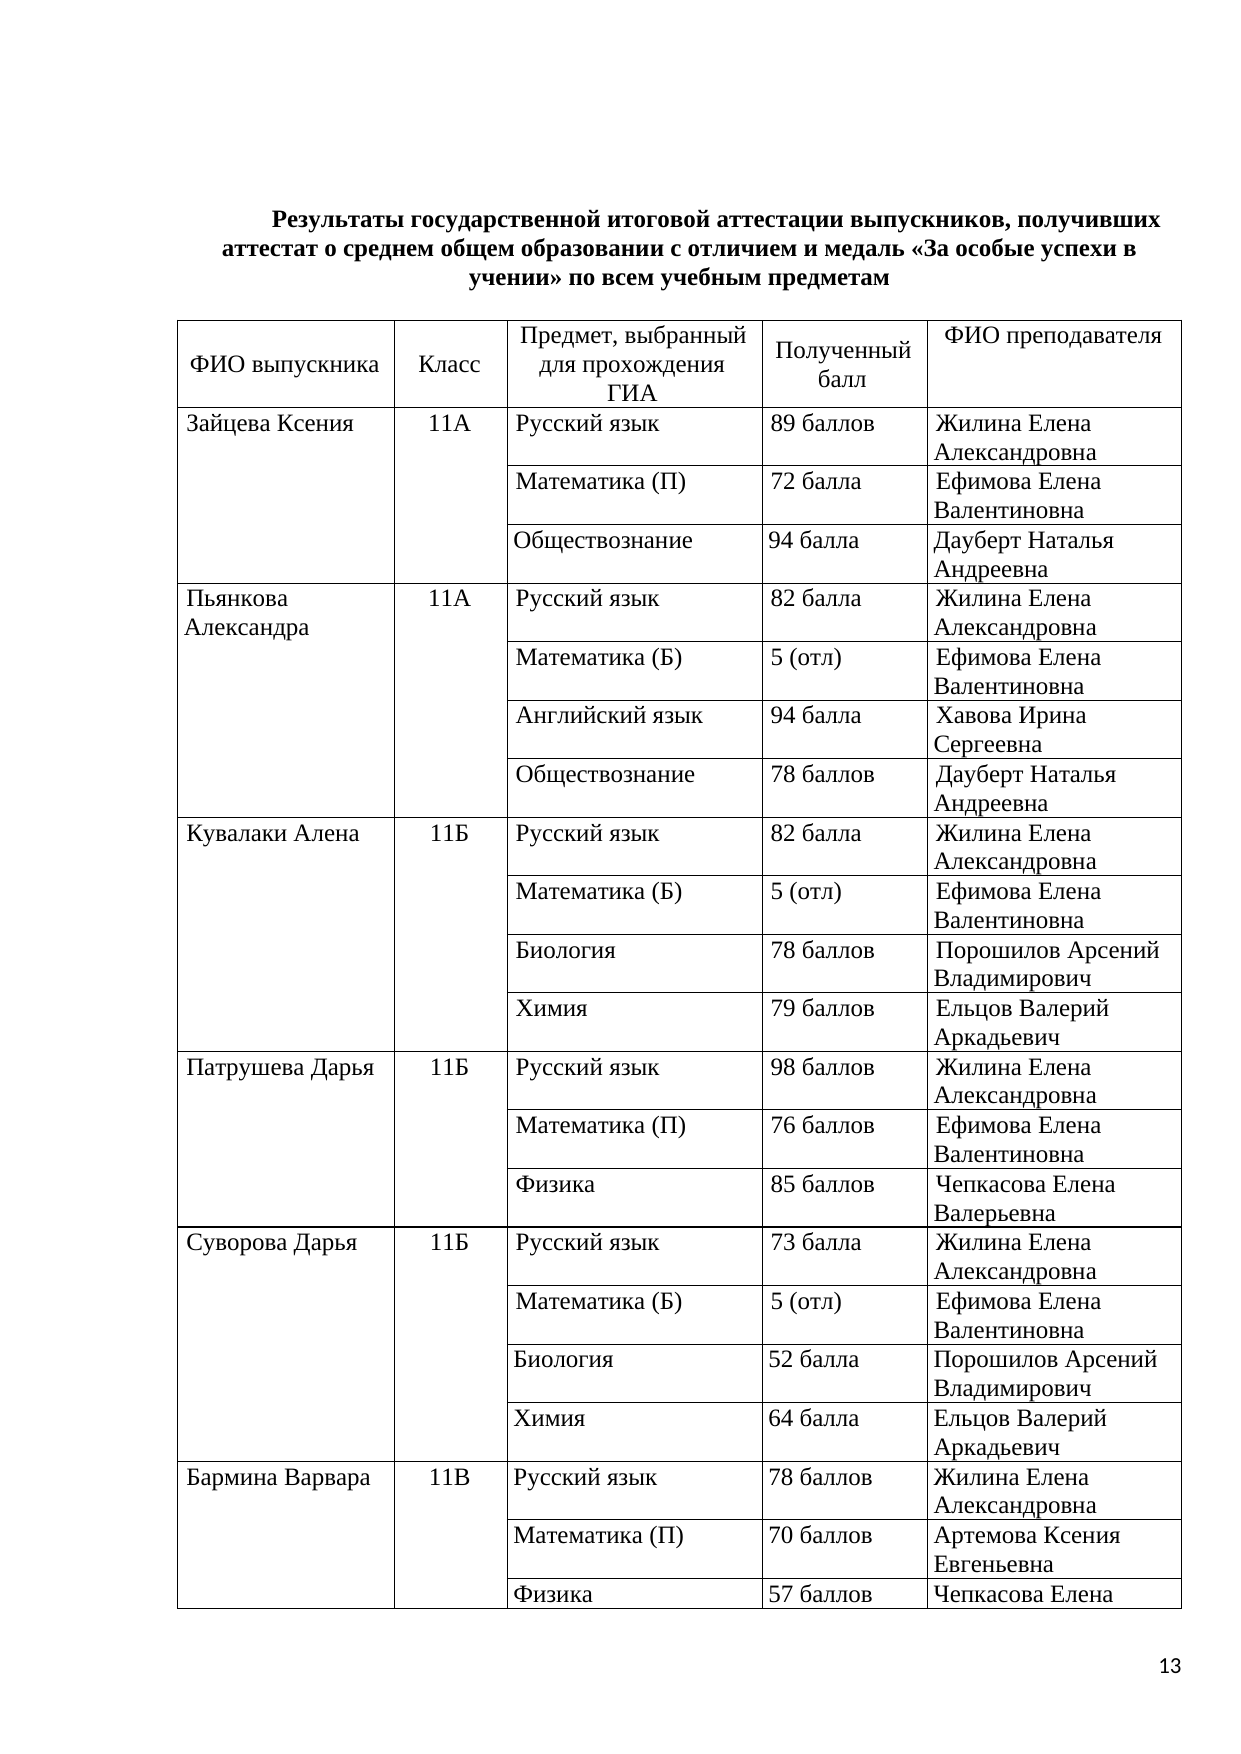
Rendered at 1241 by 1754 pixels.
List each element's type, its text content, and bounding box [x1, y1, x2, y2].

table_cell 73 балла [763, 1228, 927, 1285]
table_header ФИО выпускника [178, 321, 394, 407]
table_cell Артемова Ксения Евгеньевна [928, 1520, 1181, 1578]
table_cell Математика (П) [508, 1520, 762, 1578]
table_cell 82 балла [763, 584, 927, 641]
table_cell Чепкасова Елена Валерьевна [928, 1169, 1181, 1226]
table_cell Математика (Б) [508, 1286, 762, 1343]
table_cell 52 балла [763, 1345, 927, 1402]
table_cell 11А [395, 408, 507, 582]
table_cell 72 балла [763, 466, 927, 524]
table_cell 11В [395, 1462, 507, 1607]
table_cell 5 (отл) [763, 876, 927, 934]
table_cell Порошилов Арсений Владимирович [928, 935, 1181, 992]
table_cell Чепкасова Елена Валерьевна [928, 1579, 1181, 1607]
table_cell Ельцов Валерий Аркадьевич [928, 1403, 1181, 1461]
table_cell 82 балла [763, 818, 927, 875]
table_cell Обществознание [508, 759, 762, 817]
table_cell Биология [508, 1345, 762, 1402]
table_cell 78 баллов [763, 935, 927, 992]
table_cell Жилина Елена Александровна [928, 408, 1181, 465]
table_cell Русский язык [508, 584, 762, 641]
table_cell Пьянкова Александра [178, 584, 394, 817]
table_cell Биология [508, 935, 762, 992]
table_cell Физика [508, 1169, 762, 1226]
table_cell 70 баллов [763, 1520, 927, 1578]
table_cell Ефимова Елена Валентиновна [928, 1286, 1181, 1343]
table_cell 11Б [395, 818, 507, 1051]
table_cell Математика (П) [508, 466, 762, 524]
table_cell Патрушева Дарья [178, 1052, 394, 1226]
table_header Полученный балл [763, 321, 927, 407]
table_cell Ефимова Елена Валентиновна [928, 642, 1181, 699]
table_cell Зайцева Ксения [178, 408, 394, 582]
table_cell 94 балла [763, 701, 927, 758]
table_cell Английский язык [508, 701, 762, 758]
table_cell Физика [508, 1579, 762, 1607]
table_cell Русский язык [508, 1462, 762, 1519]
table_cell 5 (отл) [763, 1286, 927, 1343]
table_cell Жилина Елена Александровна [928, 818, 1181, 875]
table_cell 94 балла [763, 525, 927, 582]
table_cell Бармина Варвара [178, 1462, 394, 1607]
table_header Класс [395, 321, 507, 407]
table_cell Жилина Елена Александровна [928, 1228, 1181, 1285]
table_cell Русский язык [508, 1228, 762, 1285]
table_cell Ефимова Елена Валентиновна [928, 1110, 1181, 1168]
table_cell Русский язык [508, 818, 762, 875]
table_cell 11Б [395, 1228, 507, 1461]
table_cell Дауберт Наталья Андреевна [928, 759, 1181, 817]
table_cell Русский язык [508, 1052, 762, 1109]
table_cell Обществознание [508, 525, 762, 582]
table_cell 79 баллов [763, 993, 927, 1051]
table_cell 85 баллов [763, 1169, 927, 1226]
table_cell Химия [508, 993, 762, 1051]
table_header ФИО преподавателя [928, 321, 1181, 407]
table_cell Жилина Елена Александровна [928, 1052, 1181, 1109]
table_cell Химия [508, 1403, 762, 1461]
table_cell 78 баллов [763, 1462, 927, 1519]
table_cell Суворова Дарья [178, 1228, 394, 1461]
table_cell Математика (Б) [508, 876, 762, 934]
table_cell Дауберт Наталья Андреевна [928, 525, 1181, 582]
table_cell Математика (П) [508, 1110, 762, 1168]
table_header Предмет, выбранный для прохождения ГИА [508, 321, 762, 407]
text Результаты государственной итоговой аттестации выпускников, получивших аттестат о среднем общем образовании с отличием и медаль «За особые успехи в учении» по всем учебным предметам [177, 204, 1181, 291]
table_cell Жилина Елена Александровна [928, 1462, 1181, 1519]
table_cell Хавова Ирина Сергеевна [928, 701, 1181, 758]
table_cell Ефимова Елена Валентиновна [928, 876, 1181, 934]
table_cell Математика (Б) [508, 642, 762, 699]
table_cell 57 баллов [763, 1579, 927, 1607]
table_cell Кувалаки Алена [178, 818, 394, 1051]
table_cell 11Б [395, 1052, 507, 1226]
table_cell 11А [395, 584, 507, 817]
table_cell Порошилов Арсений Владимирович [928, 1345, 1181, 1402]
table_cell 5 (отл) [763, 642, 927, 699]
table_cell Жилина Елена Александровна [928, 584, 1181, 641]
table_cell 98 баллов [763, 1052, 927, 1109]
table_cell 89 баллов [763, 408, 927, 465]
table_cell Ельцов Валерий Аркадьевич [928, 993, 1181, 1051]
table_cell Русский язык [508, 408, 762, 465]
table_cell 76 баллов [763, 1110, 927, 1168]
table_cell Ефимова Елена Валентиновна [928, 466, 1181, 524]
table_cell 64 балла [763, 1403, 927, 1461]
table_cell 78 баллов [763, 759, 927, 817]
